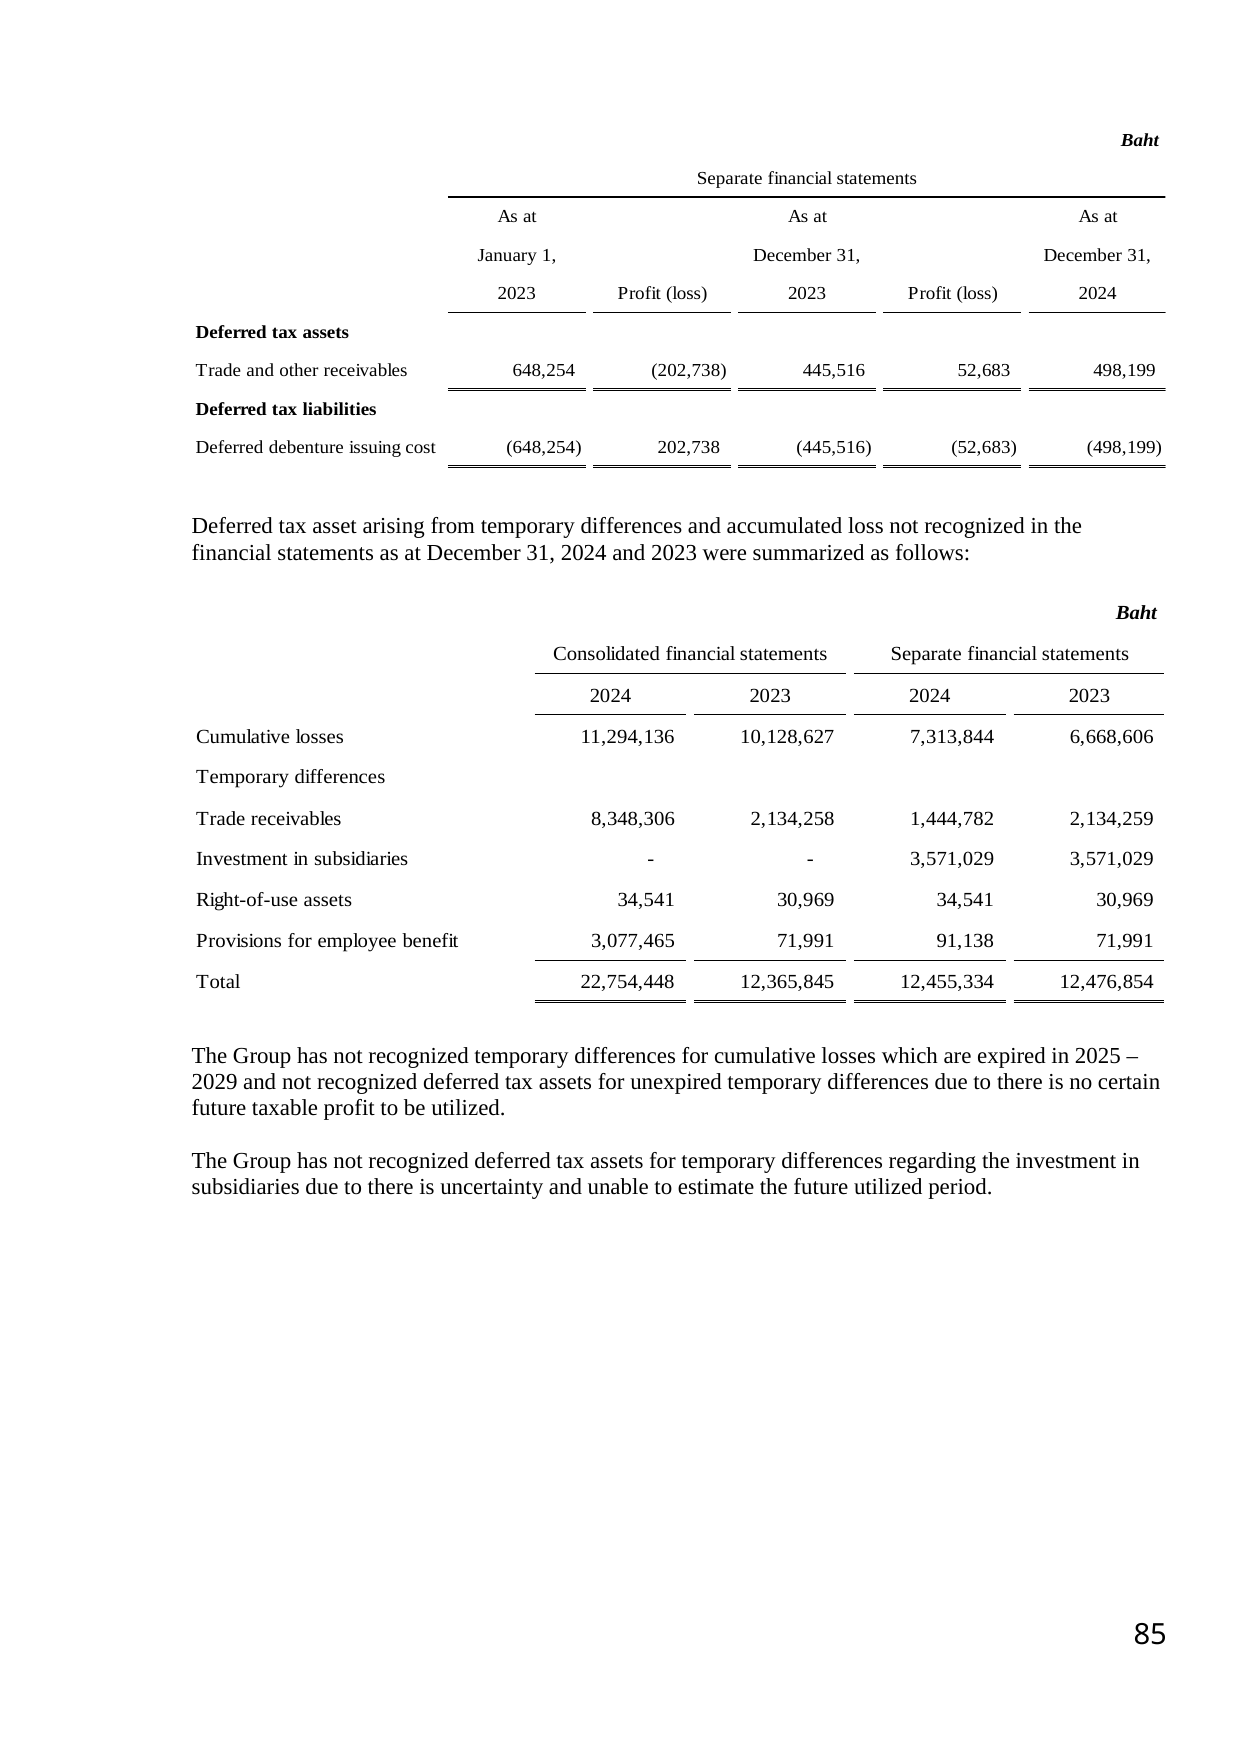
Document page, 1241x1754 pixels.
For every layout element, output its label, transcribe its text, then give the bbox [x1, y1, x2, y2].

text The Group has not recognized deferred tax assets for temporary differences regarding the investment in subsidiaries due to there is uncertainty and unable to estimate the future utilized period. [191, 1147, 1166, 1200]
text Deferred tax asset arising from temporary differences and accumulated loss not recognized in the financial statements as at December 31, 2024 and 2023 were summarized as follows: [191, 512, 1166, 565]
text The Group has not recognized temporary differences for cumulative losses which are expired in 2025 – 2029 and not recognized deferred tax assets for unexpired temporary differences due to there is no certain future taxable profit to be utilized. [191, 1042, 1166, 1121]
